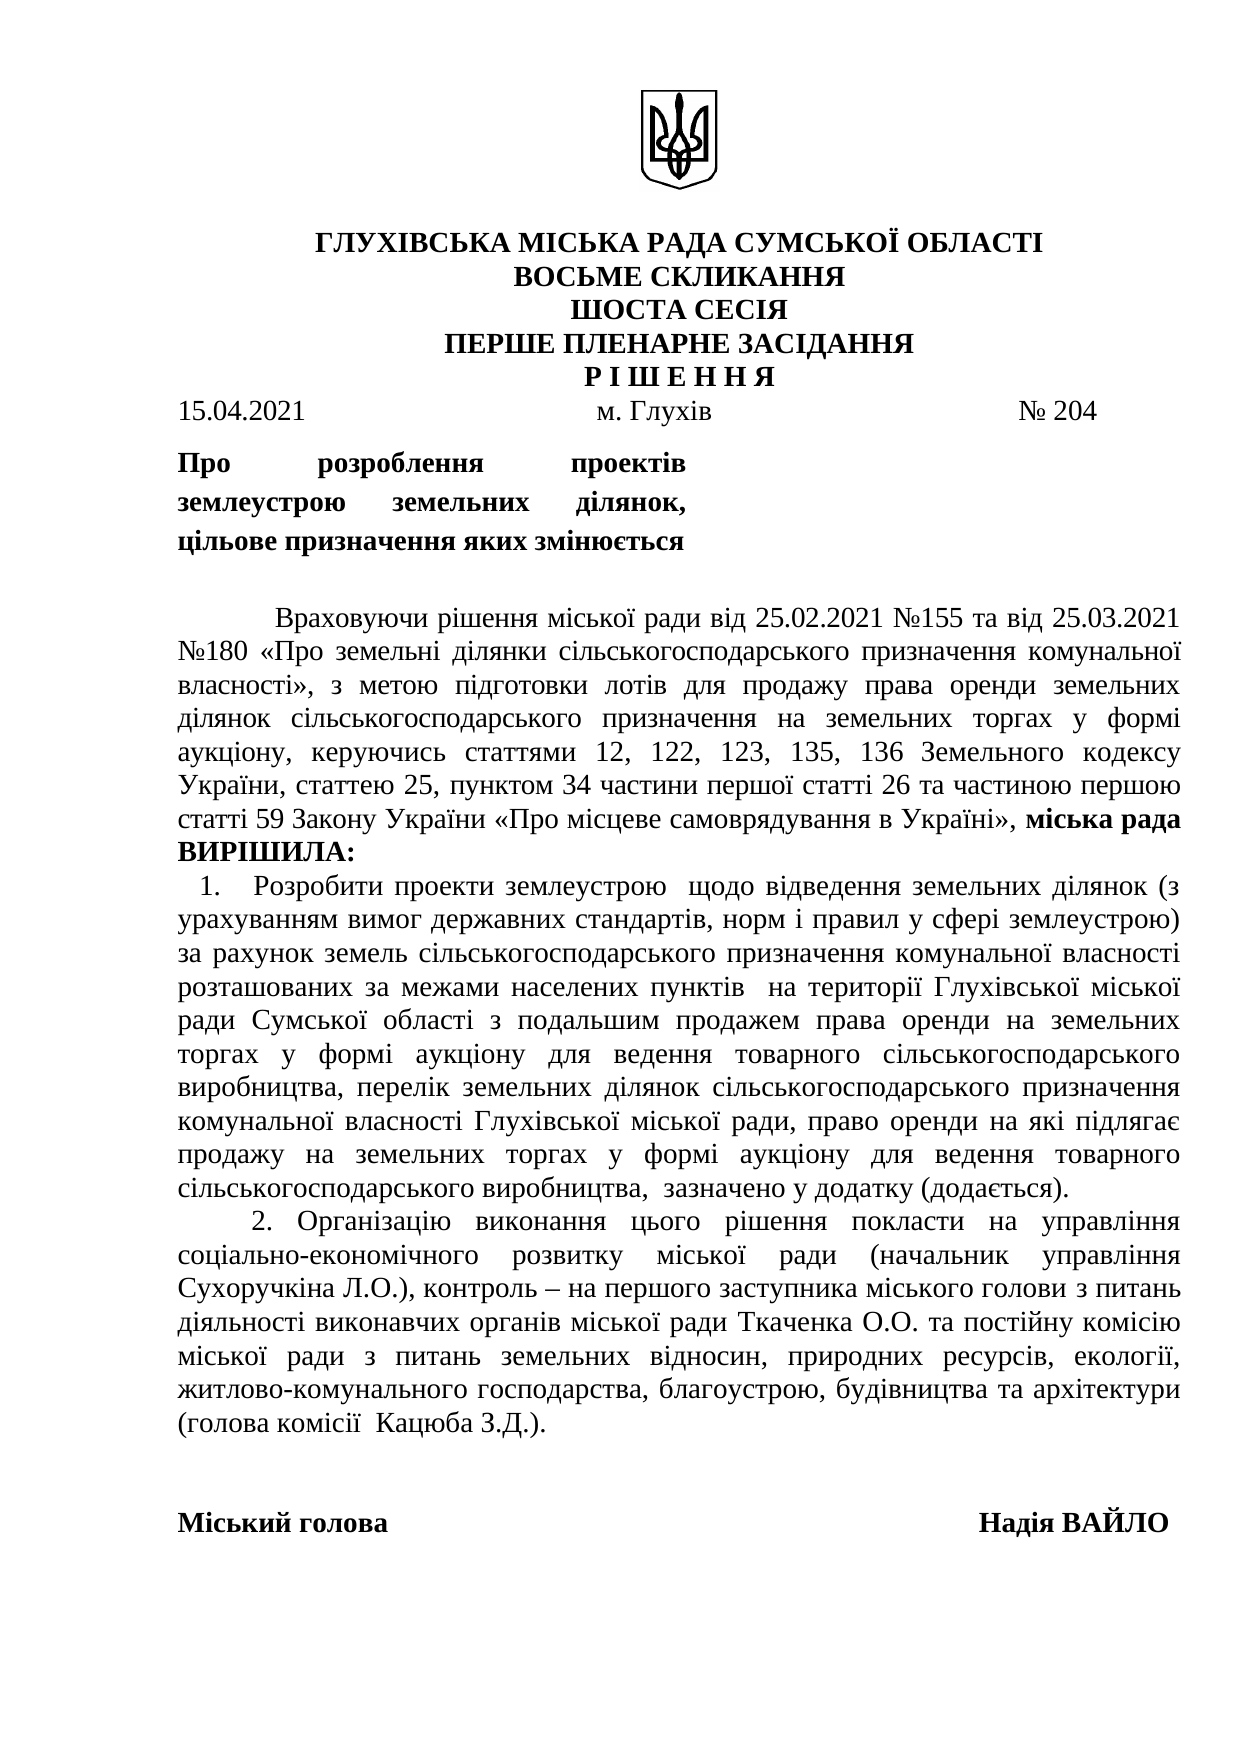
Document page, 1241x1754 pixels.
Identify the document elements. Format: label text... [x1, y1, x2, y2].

text Р І Ш Е Н Н Я [177, 359, 1181, 393]
text Міський голова Надія ВАЙЛО [177, 1505, 1181, 1539]
table_header Про розроблення проектів землеустрою земельних ділянок, цільове призначення яких змінюється [166, 446, 697, 600]
text 1. Розробити проекти землеустрою щодо відведення земельних ділянок (з урахуванням вимог державних стандартів, норм і правил у сфері землеустрою) за рахунок земель сільськогосподарського призначення комунальної власності розташованих за межами населених пунктів на території Глухівської міської ради Сумської області з подальшим продажем права оренди на земельних торгах у формі аукціону для ведення товарного сільськогосподарського виробництва, перелік земельних ділянок сільськогосподарського призначення комунальної власності Глухівської міської ради, право оренди на які підлягає продажу на земельних торгах у формі аукціону для ведення товарного сільськогосподарського виробництва, зазначено у додатку (додається). [177, 868, 1181, 1203]
text Враховуючи рішення міської ради від 25.02.2021 №155 та від 25.03.2021 №180 «Про земельні ділянки сільськогосподарського призначення комунальної власності», з метою підготовки лотів для продажу права оренди земельних ділянок сільськогосподарського призначення на земельних торгах у формі аукціону, керуючись статтями 12, 122, 123, 135, 136 Земельного кодексу України, статтею 25, пунктом 34 частини першої статті 26 та частиною першою статті 59 Закону України «Про місцеве самоврядування в Україні», міська рада ВИРІШИЛА: [177, 600, 1181, 868]
text Глухівська міська рада Сумської області [177, 225, 1181, 259]
text ПЕРШЕ ПЛЕНАРНЕ ЗАСІДАННЯ [177, 326, 1181, 359]
text 2. Організацію виконання цього рішення покласти на управління соціально-економічного розвитку міської ради (начальник управління Сухоручкіна Л.О.), контроль – на першого заступника міського голови з питань діяльності виконавчих органів міської ради Ткаченка О.О. та постійну комісію міської ради з питань земельних відносин, природних ресурсів, екології, житлово-комунального господарства, благоустрою, будівництва та архітектури (голова комісії Кацюба З.Д.). [177, 1203, 1181, 1438]
text 15.04.2021 м. Глухів № 204 [177, 393, 1181, 426]
text ВОСЬМЕ СКЛИКАННЯ [177, 259, 1181, 292]
text ШОСТА СЕСІЯ [177, 292, 1181, 326]
picture [638, 88, 720, 192]
